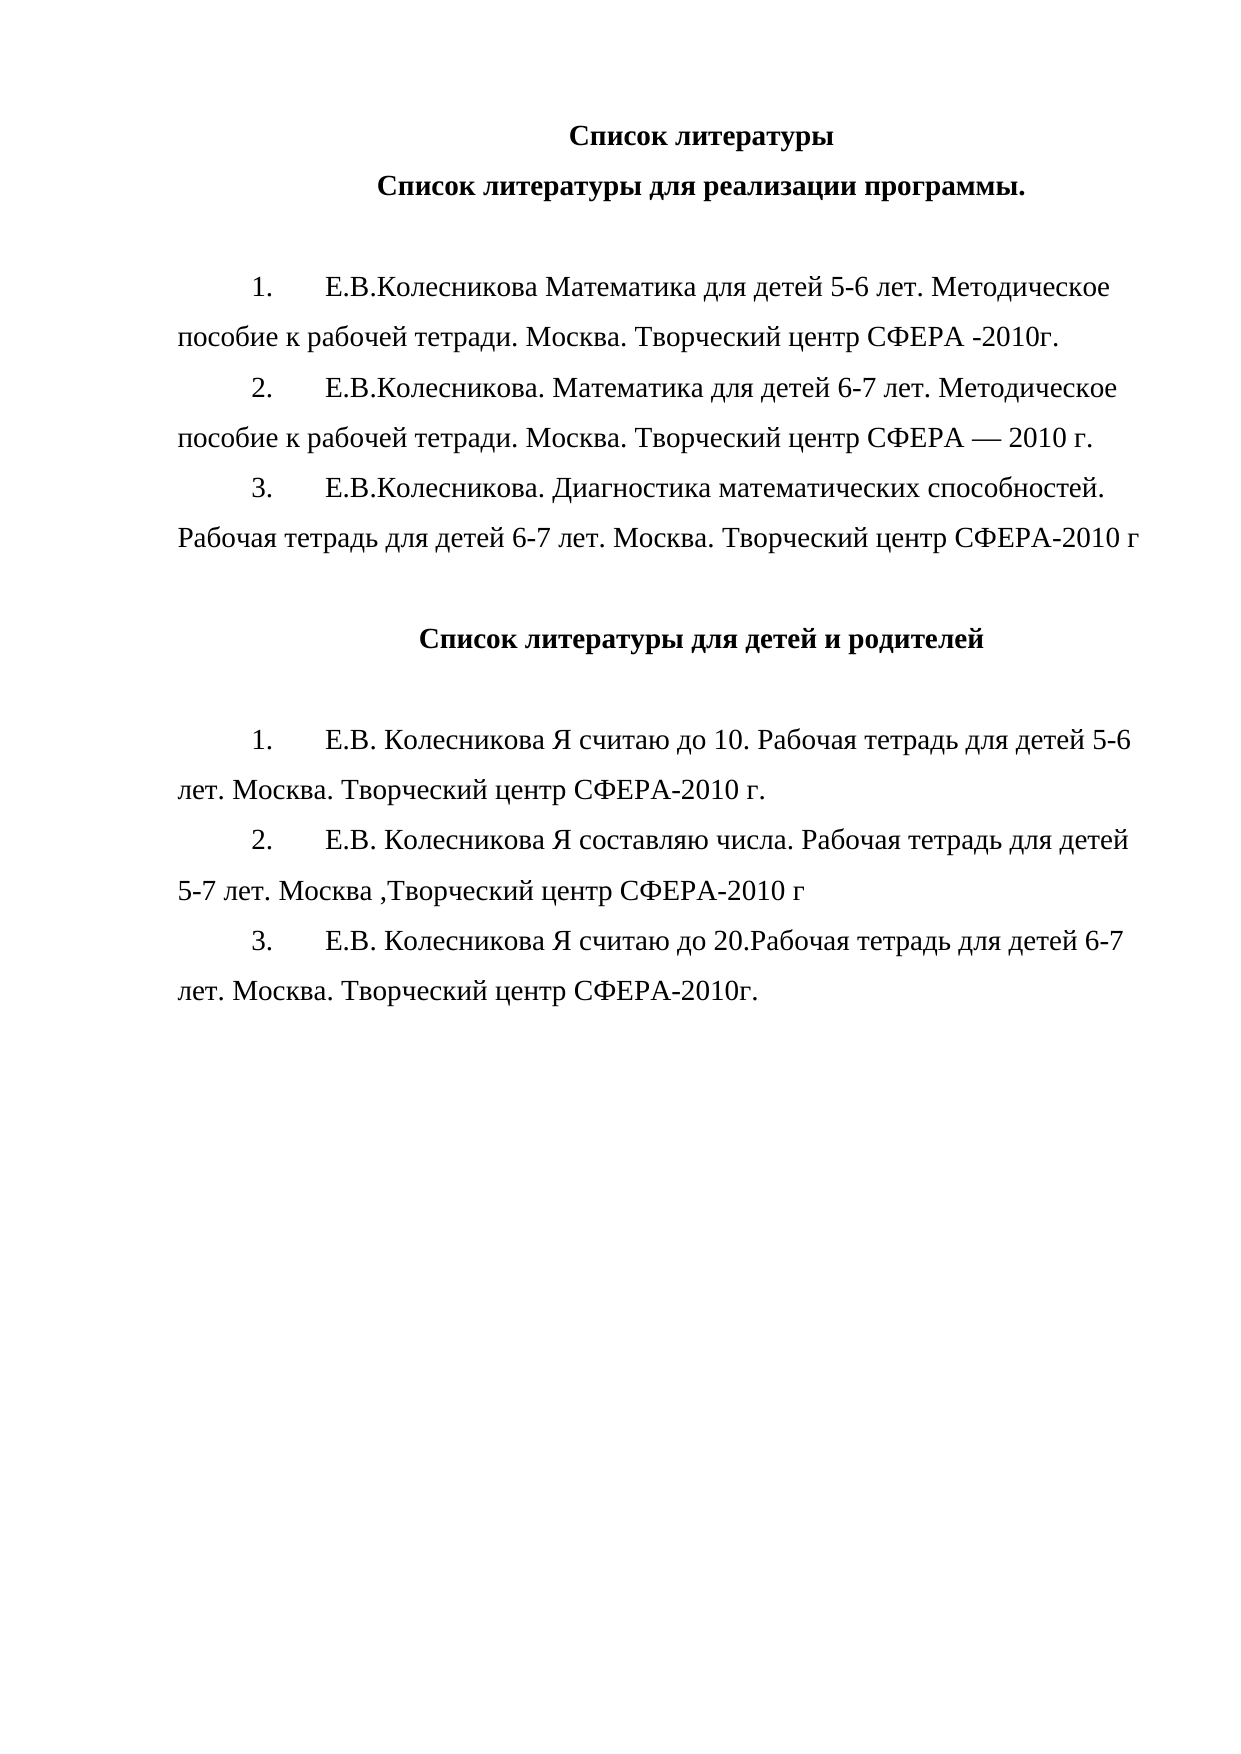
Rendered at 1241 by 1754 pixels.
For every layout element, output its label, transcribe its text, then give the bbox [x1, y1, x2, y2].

list Список литературы для детей и родителей [177, 621, 1152, 655]
list Е.В.Колесникова. Диагностика математических способностей. Рабочая тетрадь для детей 6-7 лет. Москва. Творческий центр СФЕРА-2010 г [177, 470, 1152, 554]
list Е.В.Колесникова Математика для детей 5-6 лет. Методическое пособие к рабочей тетради. Москва. Творческий центр СФЕРА -2010г. [177, 269, 1152, 353]
list Е.В.Колесникова. Математика для детей 6-7 лет. Методическое пособие к рабочей тетради. Москва. Творческий центр СФЕРА — 2010 г. [177, 370, 1152, 453]
text Список литературы для реализации программы. [177, 168, 1152, 202]
list Е.В. Колесникова Я считаю до 20.Рабочая тетрадь для детей 6-7 лет. Москва. Творческий центр СФЕРА-2010г. [177, 923, 1152, 1007]
text Список литературы [177, 118, 1152, 152]
list Е.В. Колесникова Я считаю до 10. Рабочая тетрадь для детей 5-6 лет. Москва. Творческий центр СФЕРА-2010 г. [177, 722, 1152, 806]
list Е.В. Колесникова Я составляю числа. Рабочая тетрадь для детей 5-7 лет. Москва ,Творческий центр СФЕРА-2010 г [177, 822, 1152, 906]
